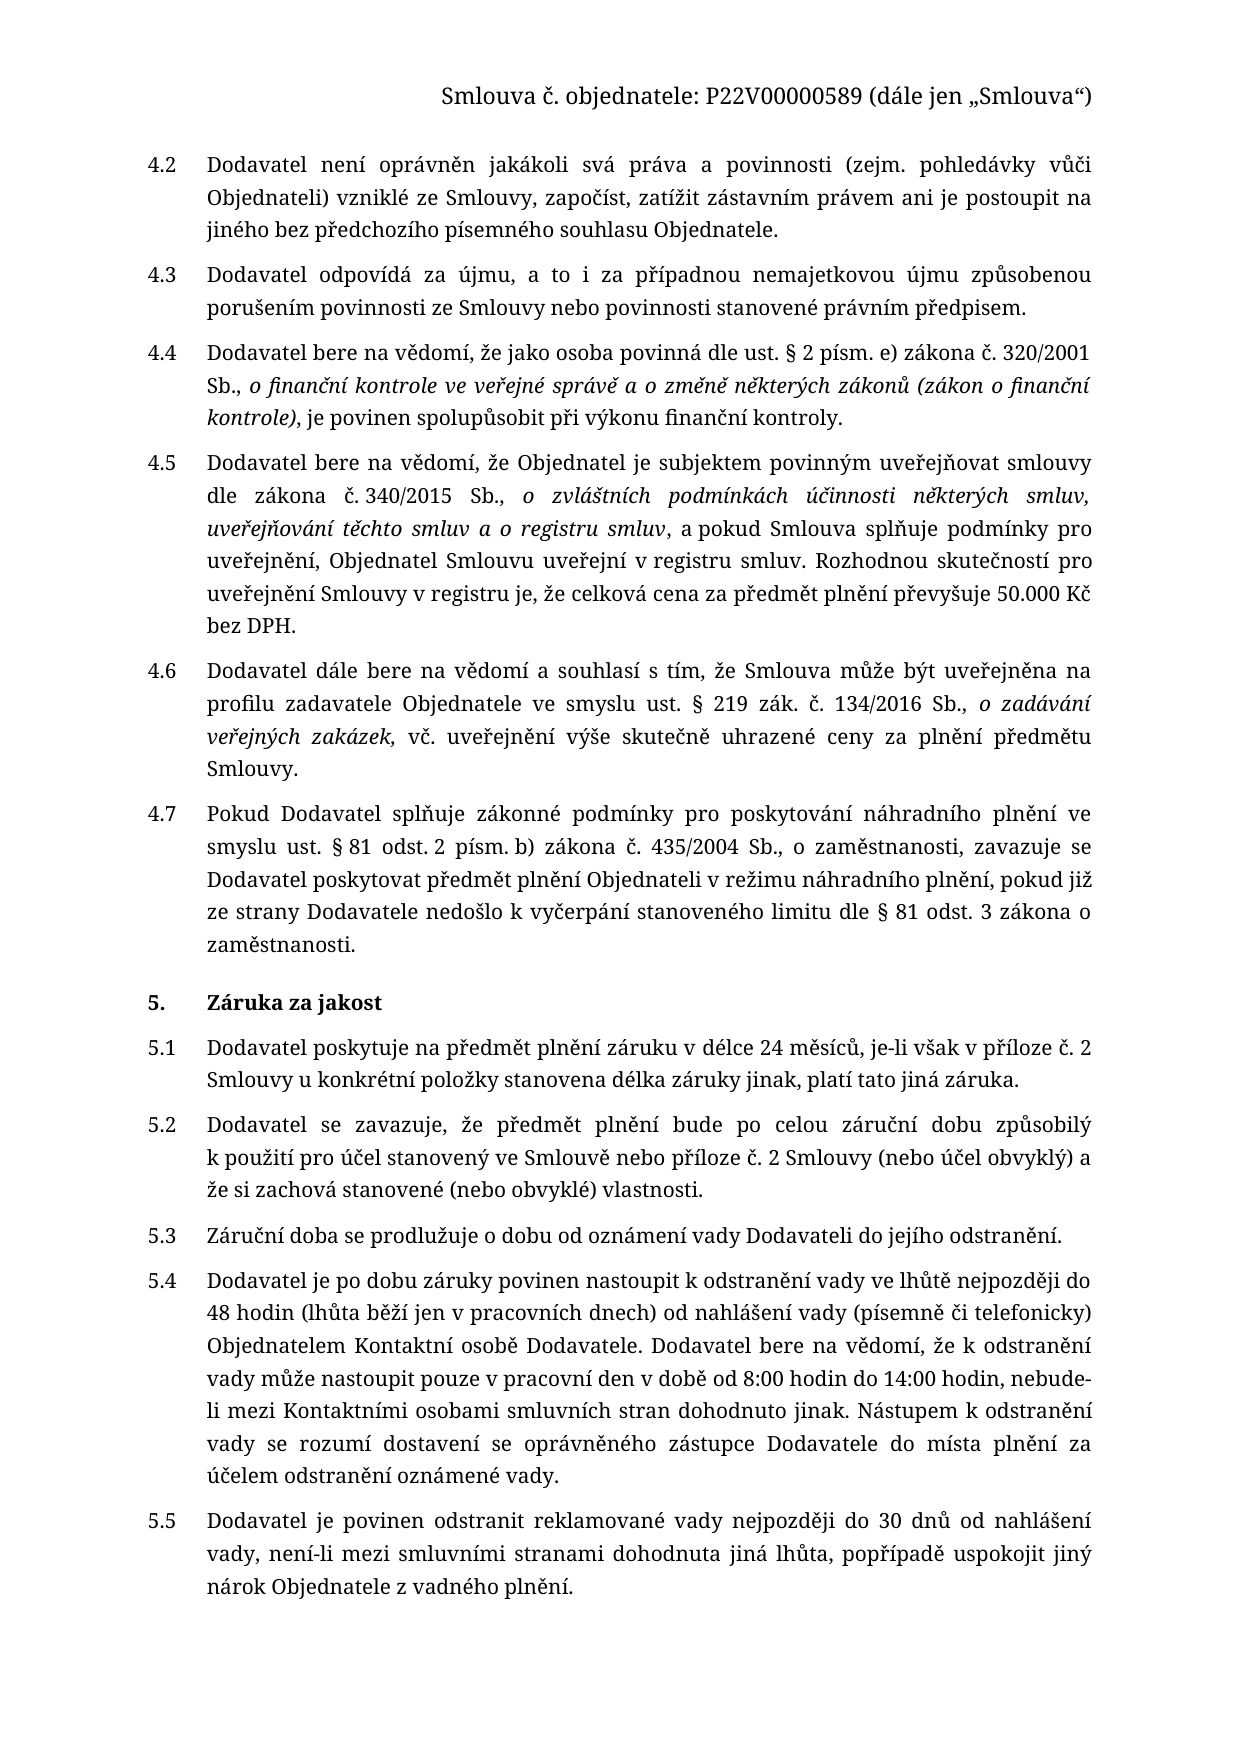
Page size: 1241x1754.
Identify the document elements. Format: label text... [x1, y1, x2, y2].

list Dodavatel bere na vědomí, že jako osoba povinná dle ust. § 2 písm. e) zákona č. 320/2001 Sb., o finanční kontrole ve veřejné správě a o změně některých zákonů (zákon o finanční kontrole), je povinen spolupůsobit při výkonu finanční kontroly. [148, 338, 1093, 432]
list Dodavatel není oprávněn jakákoli svá práva a povinnosti (zejm. pohledávky vůči Objednateli) vzniklé ze Smlouvy, započíst, zatížit zástavním právem ani je postoupit na jiného bez předchozího písemného souhlasu Objednatele. [148, 150, 1093, 244]
list Dodavatel se zavazuje, že předmět plnění bude po celou záruční dobu způsobilý k použití pro účel stanovený ve Smlouvě nebo příloze č. 2 Smlouvy (nebo účel obvyklý) a že si zachová stanovené (nebo obvyklé) vlastnosti. [148, 1110, 1093, 1204]
list Záruka za jakost [148, 988, 1093, 1016]
list Dodavatel bere na vědomí, že Objednatel je subjektem povinným uveřejňovat smlouvy dle zákona č. 340/2015 Sb., o zvláštních podmínkách účinnosti některých smluv, uveřejňování těchto smluv a o registru smluv, a pokud Smlouva splňuje podmínky pro uveřejnění, Objednatel Smlouvu uveřejní v registru smluv. Rozhodnou skutečností pro uveřejnění Smlouvy v registru je, že celková cena za předmět plnění převyšuje 50.000 Kč bez DPH. [148, 448, 1093, 640]
list Záruční doba se prodlužuje o dobu od oznámení vady Dodavateli do jejího odstranění. [148, 1221, 1093, 1249]
list Dodavatel je po dobu záruky povinen nastoupit k odstranění vady ve lhůtě nejpozději do 48 hodin (lhůta běží jen v pracovních dnech) od nahlášení vady (písemně či telefonicky) Objednatelem Kontaktní osobě Dodavatele. Dodavatel bere na vědomí, že k odstranění vady může nastoupit pouze v pracovní den v době od 8:00 hodin do 14:00 hodin, nebude-li mezi Kontaktními osobami smluvních stran dohodnuto jinak. Nástupem k odstranění vady se rozumí dostavení se oprávněného zástupce Dodavatele do místa plnění za účelem odstranění oznámené vady. [148, 1266, 1093, 1490]
list Dodavatel odpovídá za újmu, a to i za případnou nemajetkovou újmu způsobenou porušením povinnosti ze Smlouvy nebo povinnosti stanovené právním předpisem. [148, 261, 1093, 322]
list Dodavatel je povinen odstranit reklamované vady nejpozději do 30 dnů od nahlášení vady, není-li mezi smluvními stranami dohodnuta jiná lhůta, popřípadě uspokojit jiný nárok Objednatele z vadného plnění. [148, 1507, 1093, 1600]
list Dodavatel dále bere na vědomí a souhlasí s tím, že Smlouva může být uveřejněna na profilu zadavatele Objednatele ve smyslu ust. § 219 zák. č. 134/2016 Sb., o zadávání veřejných zakázek, vč. uveřejnění výše skutečně uhrazené ceny za plnění předmětu Smlouvy. [148, 657, 1093, 783]
list Pokud Dodavatel splňuje zákonné podmínky pro poskytování náhradního plnění ve smyslu ust. § 81 odst. 2 písm. b) zákona č. 435/2004 Sb., o zaměstnanosti, zavazuje se Dodavatel poskytovat předmět plnění Objednateli v režimu náhradního plnění, pokud již ze strany Dodavatele nedošlo k vyčerpání stanoveného limitu dle § 81 odst. 3 zákona o zaměstnanosti. [148, 799, 1093, 958]
list Dodavatel poskytuje na předmět plnění záruku v délce 24 měsíců, je-li však v příloze č. 2 Smlouvy u konkrétní položky stanovena délka záruky jinak, platí tato jiná záruka. [148, 1033, 1093, 1094]
